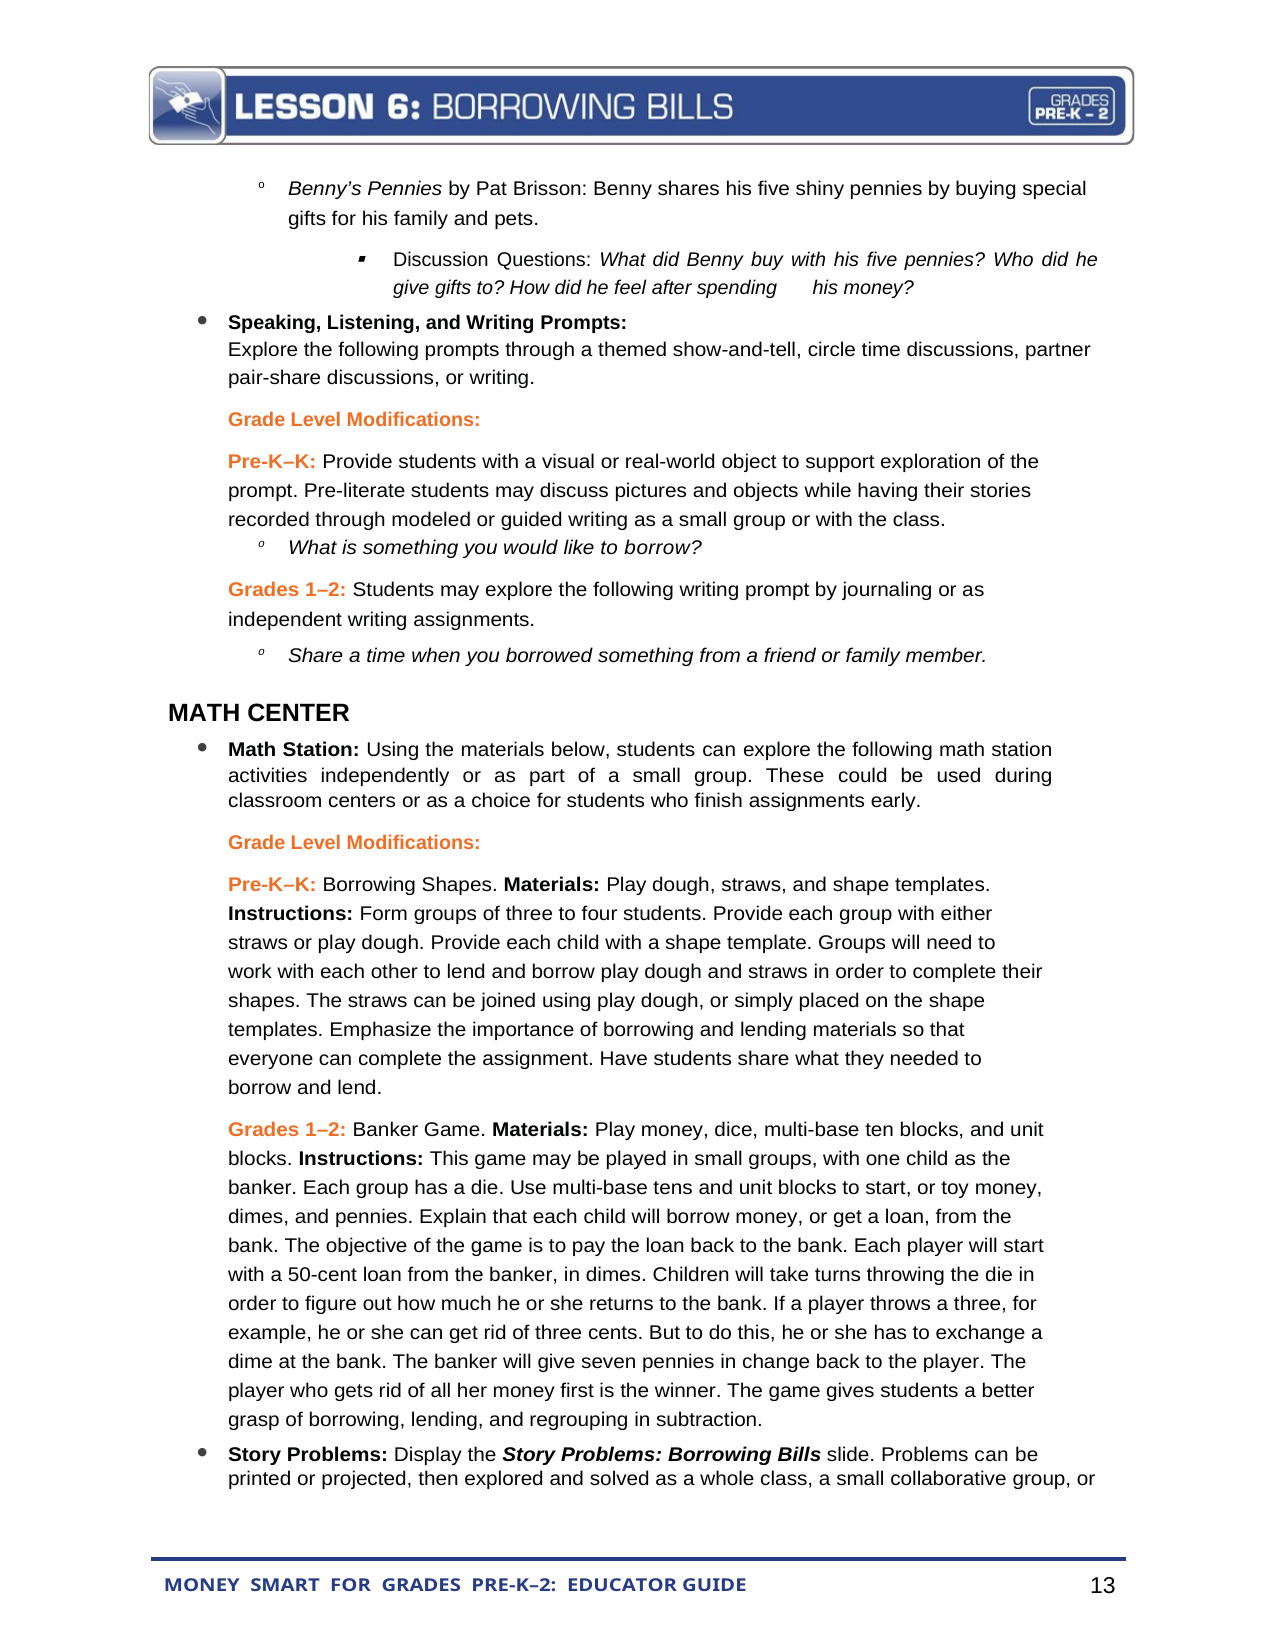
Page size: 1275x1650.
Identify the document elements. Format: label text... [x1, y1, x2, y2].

text work with each other to lend and borrow play dough and straws in order to complete their shapes. The straws can be joined using play dough, or simply placed on the shape templates. Emphasize the importance of borrowing and lending materials so that everyone can complete the assignment. Have students share what they needed to borrow and lend. [228, 960, 1048, 1099]
text Pre-K–K: Borrowing Shapes. Materials: Play dough, straws, and shape templates. Instructions: Form groups of three to four students. Provide each group with either straws or play dough. Provide each child with a shape template. Groups will need to [228, 873, 1048, 953]
subtitle Grade Level Modifications: [228, 831, 1105, 853]
picture [148, 66, 1135, 145]
list Share a time when you borrowed something from a friend or family member. [258, 643, 1142, 668]
text Grades 1–2: Banker Game. Materials: Play money, dice, multi-base ten blocks, and unit blocks. Instructions: This game may be played in small groups, with one child as the banker. Each group has a die. Use multi-base tens and unit blocks to start, or toy money, dimes, and pennies. Explain that each child will borrow money, or get a loan, from the bank. The objective of the game is to pay the loan back to the bank. Each player will start with a 50-cent loan from the banker, in dimes. Children will take turns throwing the die in order to figure out how much he or she returns to the bank. If a player throws a three, for example, he or she can get rid of three cents. But to do this, he or she has to exchange a dime at the bank. The banker will give seven pennies in change back to the player. The player who gets rid of all her money first is the winner. The game gives students a better grasp of borrowing, lending, and regrouping in subtraction. [228, 1117, 1057, 1431]
list Math Station: Using the materials below, students can explore the following math station activities independently or as part of a small group. These could be used during classroom centers or as a choice for students who finish assignments early. [198, 738, 1053, 812]
subtitle MATH CENTER [168, 698, 1105, 727]
subtitle Speaking, Listening, and Writing Prompts: [198, 311, 1142, 335]
list What is something you would like to borrow? [258, 537, 1142, 559]
list Benny’s Pennies by Pat Brisson: Benny shares his five shiny pennies by buying special gifts for his family and pets. [258, 177, 1090, 229]
text Explore the following prompts through a themed show-and-tell, circle time discussions, partner pair-share discussions, or writing. [228, 338, 1094, 389]
text Grades 1–2: Students may explore the following writing prompt by journaling or as independent writing assignments. [228, 578, 989, 630]
text Pre-K–K: Provide students with a visual or real-world object to support exploration of the prompt. Pre-literate students may discuss pictures and objects while having their stories recorded through modeled or guided writing as a small group or with the class. [228, 450, 1044, 531]
list Discussion Questions: What did Benny buy with his five pennies? Who did he give gifts to? How did he feel after spending his money? [355, 248, 1107, 298]
subtitle Grade Level Modifications: [228, 407, 1105, 430]
list Story Problems: Display the Story Problems: Borrowing Bills slide. Problems can be printed or projected, then explored and solved as a whole class, a small collaborative group, or [198, 1443, 1104, 1490]
